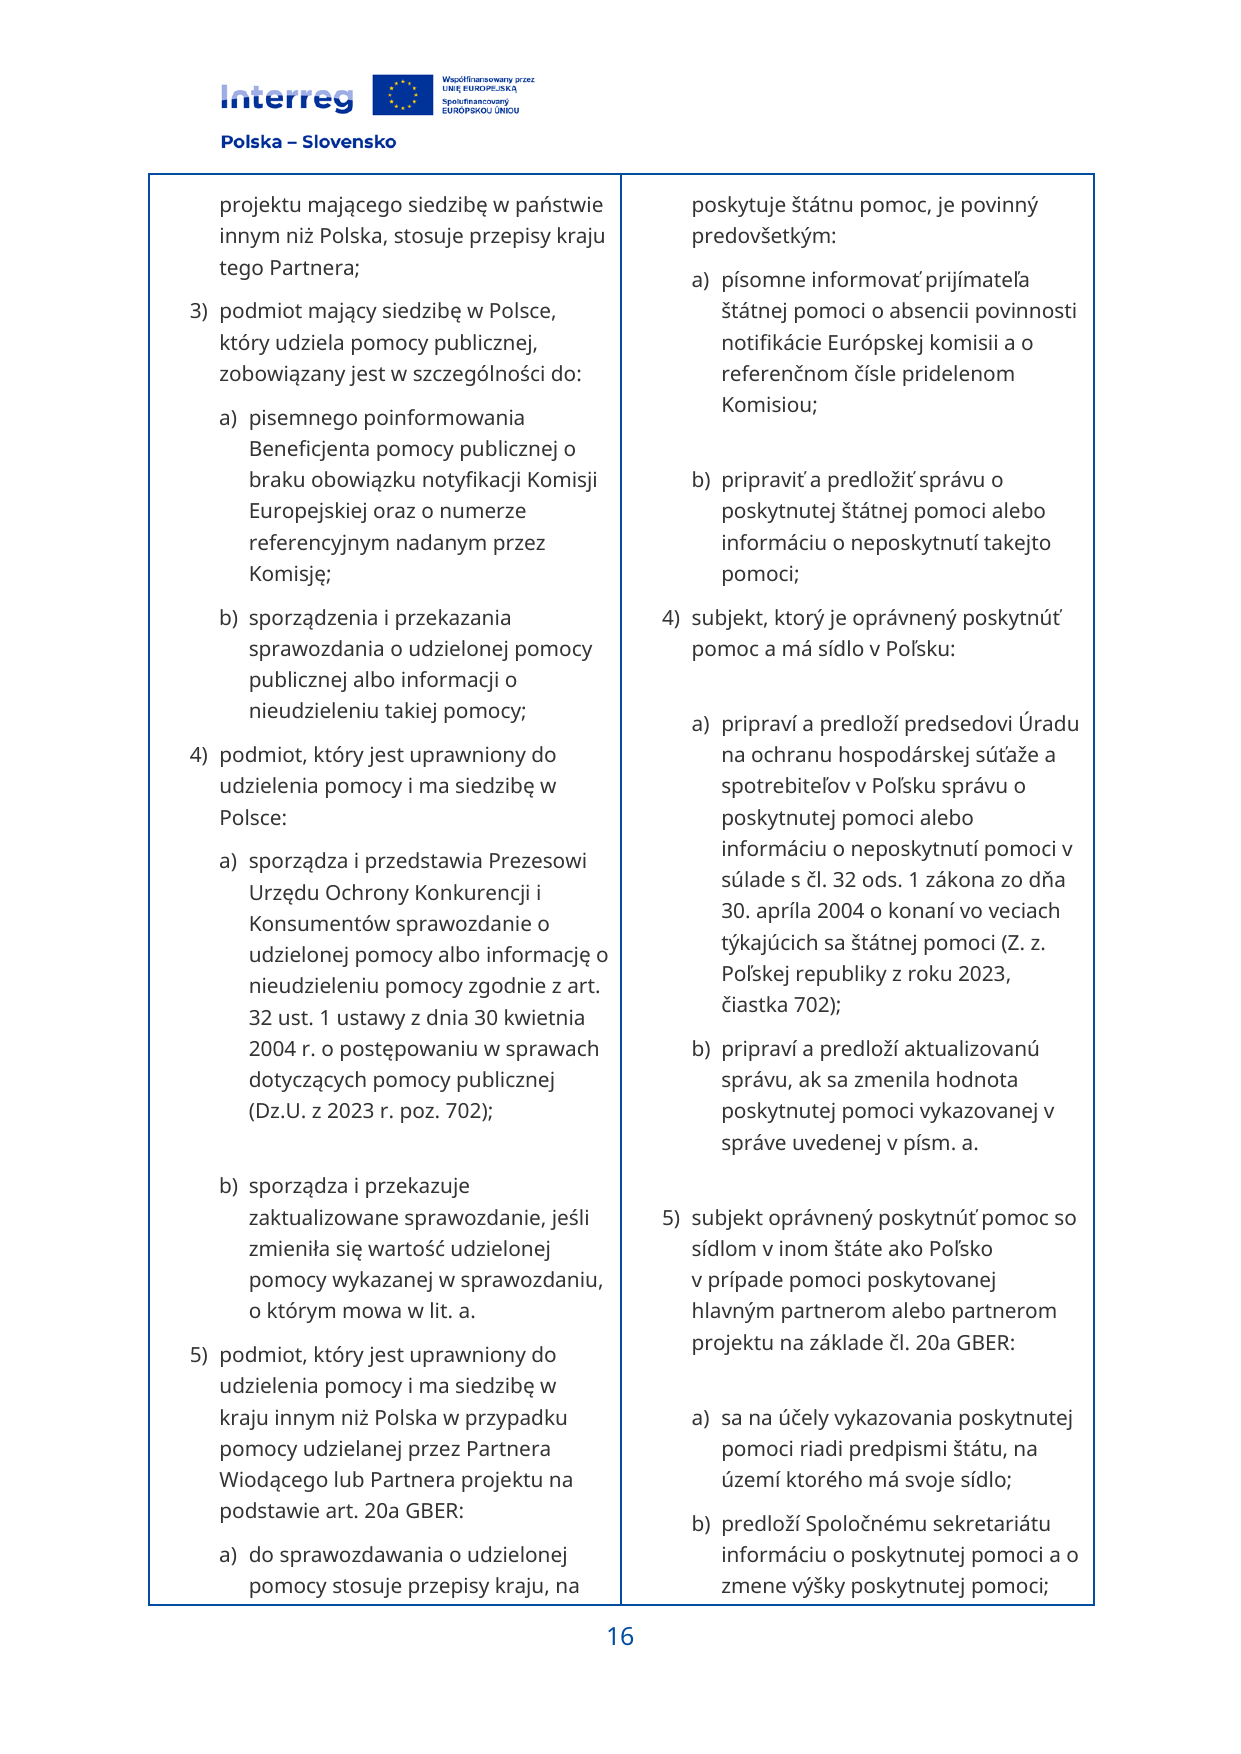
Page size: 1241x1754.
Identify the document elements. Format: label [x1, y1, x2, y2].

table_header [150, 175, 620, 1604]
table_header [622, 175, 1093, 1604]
picture [201, 54, 594, 173]
